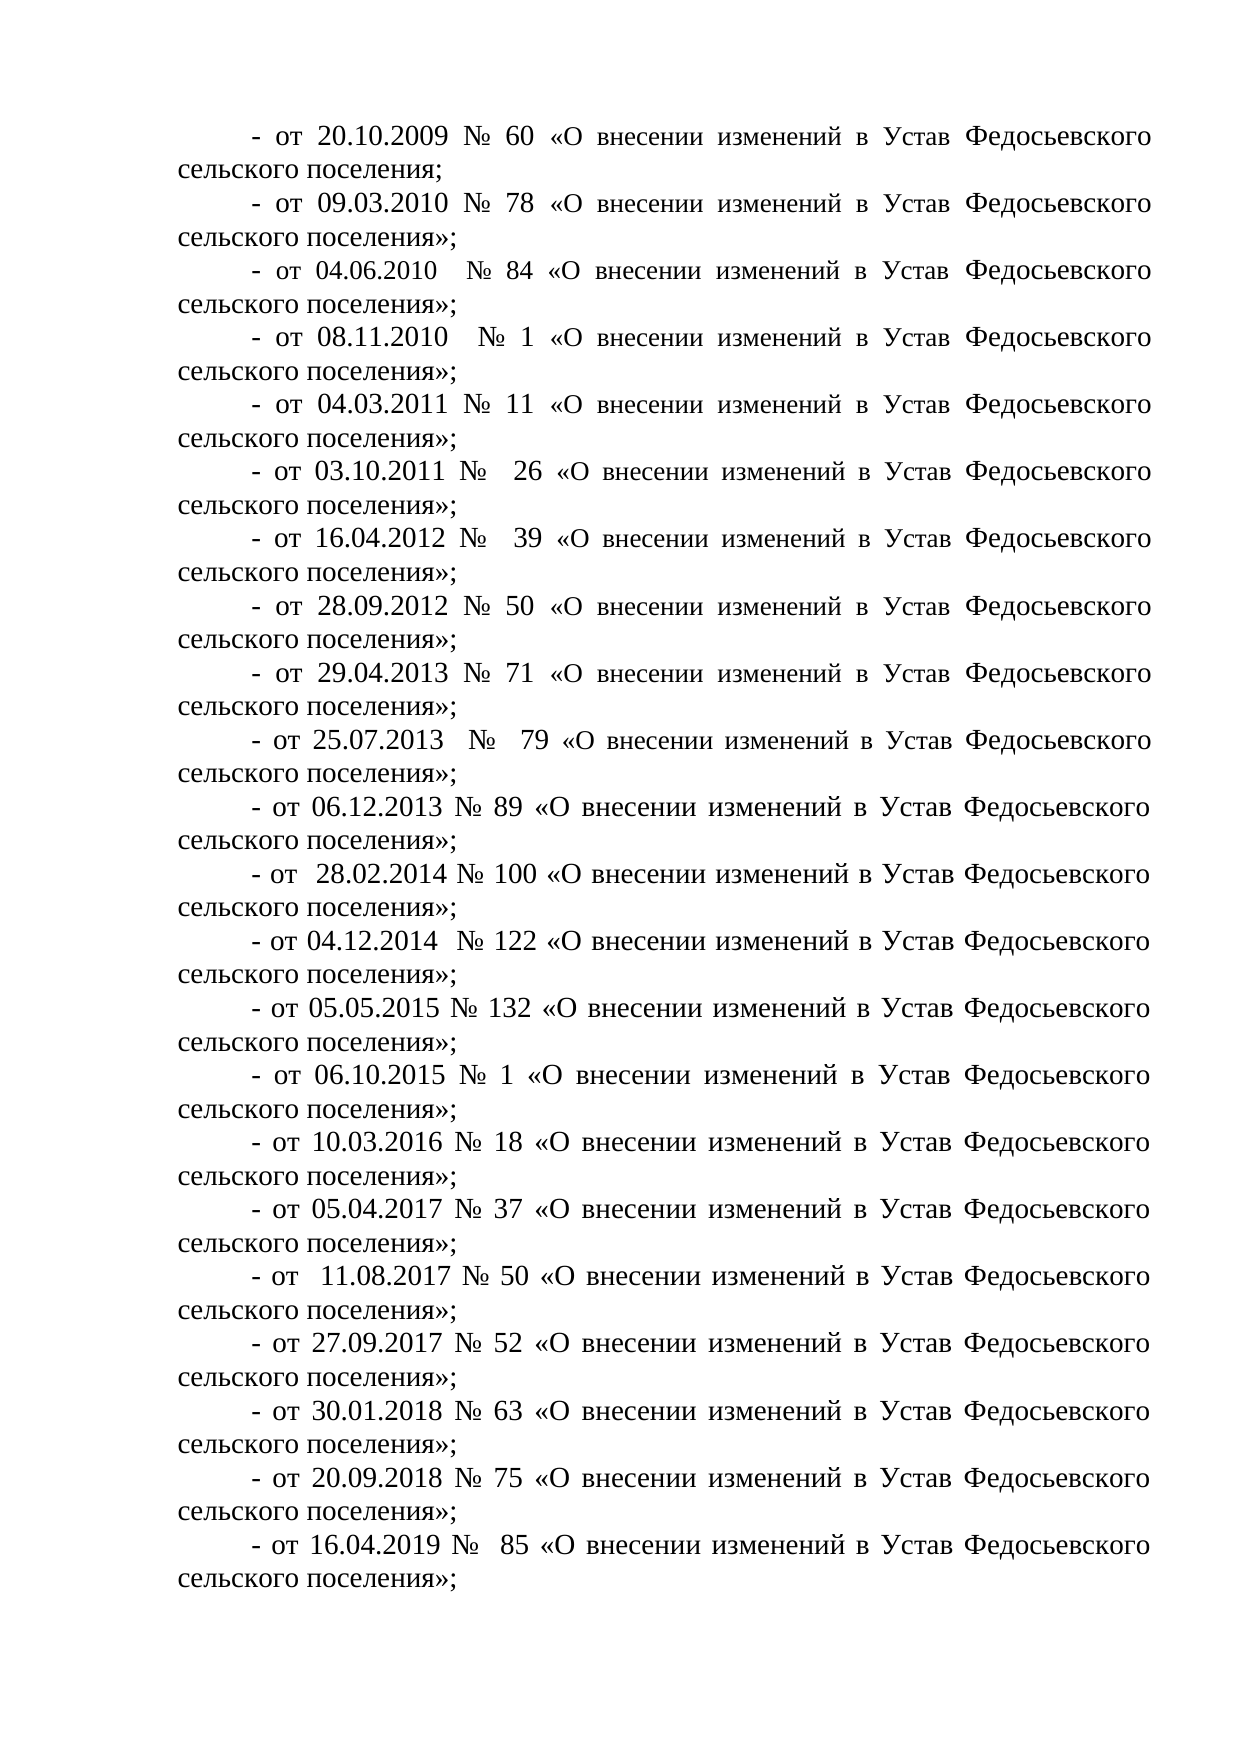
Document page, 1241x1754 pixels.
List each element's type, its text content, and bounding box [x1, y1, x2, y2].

text - от 06.12.2013 № 89 «О внесении изменений в Устав Федосьевского сельского поселения»; [177, 789, 1152, 856]
text - от 20.09.2018 № 75 «О внесении изменений в Устав Федосьевского сельского поселения»; [177, 1460, 1152, 1527]
text - от 20.10.2009 № 60 «О внесении изменений в Устав Федосьевского сельского поселения; [177, 118, 1152, 185]
text - от 06.10.2015 № 1 «О внесении изменений в Устав Федосьевского сельского поселения»; [177, 1057, 1152, 1124]
text - от 04.03.2011 № 11 «О внесении изменений в Устав Федосьевского сельского поселения»; [177, 386, 1152, 453]
text - от 16.04.2012 № 39 «О внесении изменений в Устав Федосьевского сельского поселения»; [177, 521, 1152, 588]
text - от 05.05.2015 № 132 «О внесении изменений в Устав Федосьевского сельского поселения»; [177, 990, 1152, 1057]
text - от 25.07.2013 № 79 «О внесении изменений в Устав Федосьевского сельского поселения»; [177, 722, 1152, 789]
text - от 04.12.2014 № 122 «О внесении изменений в Устав Федосьевского сельского поселения»; [177, 923, 1152, 990]
text - от 16.04.2019 № 85 «О внесении изменений в Устав Федосьевского сельского поселения»; [177, 1527, 1152, 1594]
text - от 09.03.2010 № 78 «О внесении изменений в Устав Федосьевского сельского поселения»; [177, 185, 1152, 252]
text - от 28.02.2014 № 100 «О внесении изменений в Устав Федосьевского сельского поселения»; [177, 856, 1152, 923]
text - от 30.01.2018 № 63 «О внесении изменений в Устав Федосьевского сельского поселения»; [177, 1393, 1152, 1460]
text - от 27.09.2017 № 52 «О внесении изменений в Устав Федосьевского сельского поселения»; [177, 1326, 1152, 1393]
text - от 10.03.2016 № 18 «О внесении изменений в Устав Федосьевского сельского поселения»; [177, 1124, 1152, 1191]
text - от 11.08.2017 № 50 «О внесении изменений в Устав Федосьевского сельского поселения»; [177, 1258, 1152, 1326]
text - от 29.04.2013 № 71 «О внесении изменений в Устав Федосьевского сельского поселения»; [177, 655, 1152, 722]
text - от 03.10.2011 № 26 «О внесении изменений в Устав Федосьевского сельского поселения»; [177, 453, 1152, 521]
text - от 05.04.2017 № 37 «О внесении изменений в Устав Федосьевского сельского поселения»; [177, 1191, 1152, 1258]
text - от 28.09.2012 № 50 «О внесении изменений в Устав Федосьевского сельского поселения»; [177, 588, 1152, 655]
text - от 04.06.2010 № 84 «О внесении изменений в Устав Федосьевского сельского поселения»; [177, 252, 1152, 319]
text - от 08.11.2010 № 1 «О внесении изменений в Устав Федосьевского сельского поселения»; [177, 319, 1152, 386]
